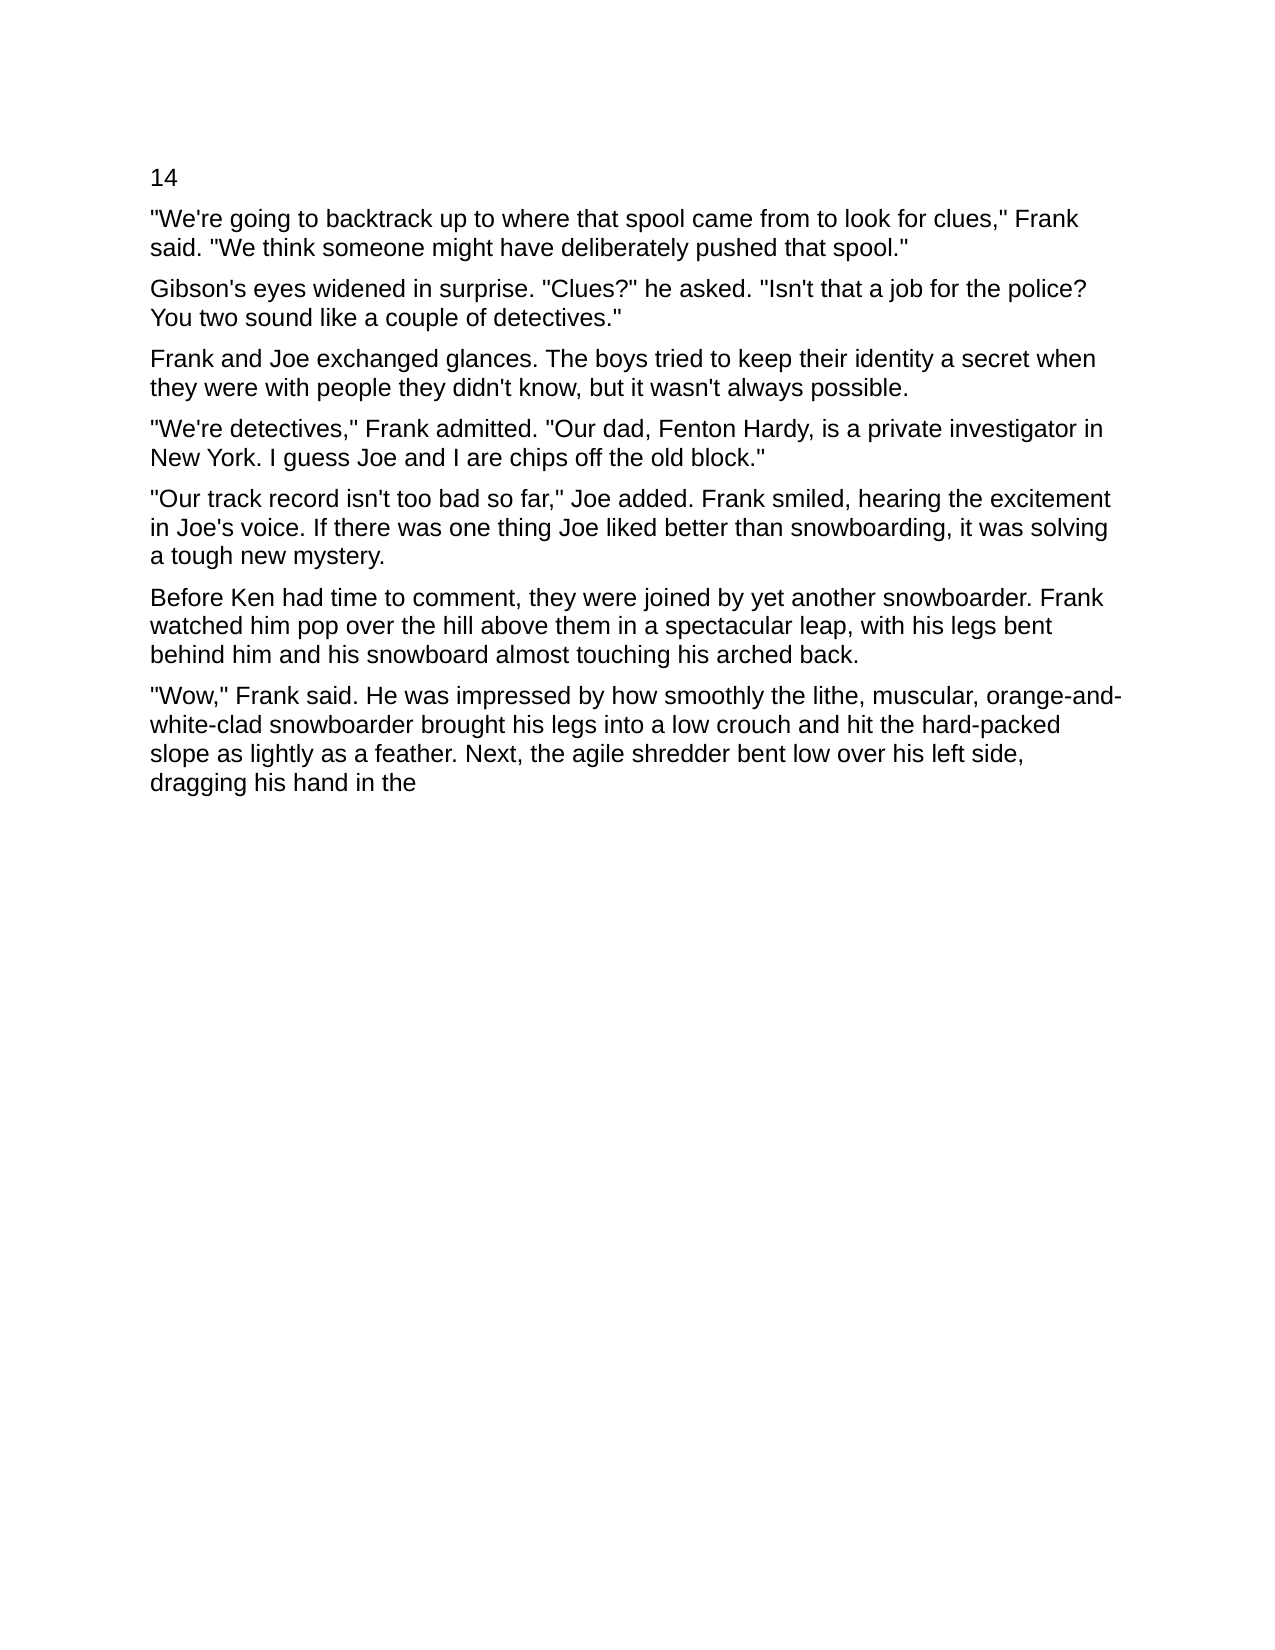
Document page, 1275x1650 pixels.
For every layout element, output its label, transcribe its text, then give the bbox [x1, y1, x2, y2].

text "Wow," Frank said. He was impressed by how smoothly the lithe, muscular, orange-and- white-clad snowboarder brought his legs into a low crouch and hit the hard-packed slope as lightly as a feather. Next, the agile shredder bent low over his left side, dragging his hand in the [150, 681, 1125, 796]
text Before Ken had time to comment, they were joined by yet another snowboarder. Frank watched him pop over the hill above them in a spectacular leap, with his legs bent behind him and his snowboard almost touching his arched back. [150, 582, 1125, 669]
text Frank and Joe exchanged glances. The boys tried to keep their identity a secret when they were with people they didn't know, but it wasn't always possible. [150, 344, 1125, 401]
text Gibson's eyes widened in surprise. "Clues?" he asked. "Isn't that a job for the police? You two sound like a couple of detectives." [150, 274, 1125, 331]
text 14 [150, 162, 1125, 191]
text "We're detectives," Frank admitted. "Our dad, Fenton Hardy, is a private investigator in New York. I guess Joe and I are chips off the old block." [150, 414, 1125, 471]
text "Our track record isn't too bad so far," Joe added. Frank smiled, hearing the excitement in Joe's voice. If there was one thing Joe liked better than snowboarding, it was solving a tough new mystery. [150, 484, 1125, 570]
text "We're going to backtrack up to where that spool came from to look for clues," Frank said. "We think someone might have deliberately pushed that spool." [150, 204, 1125, 261]
